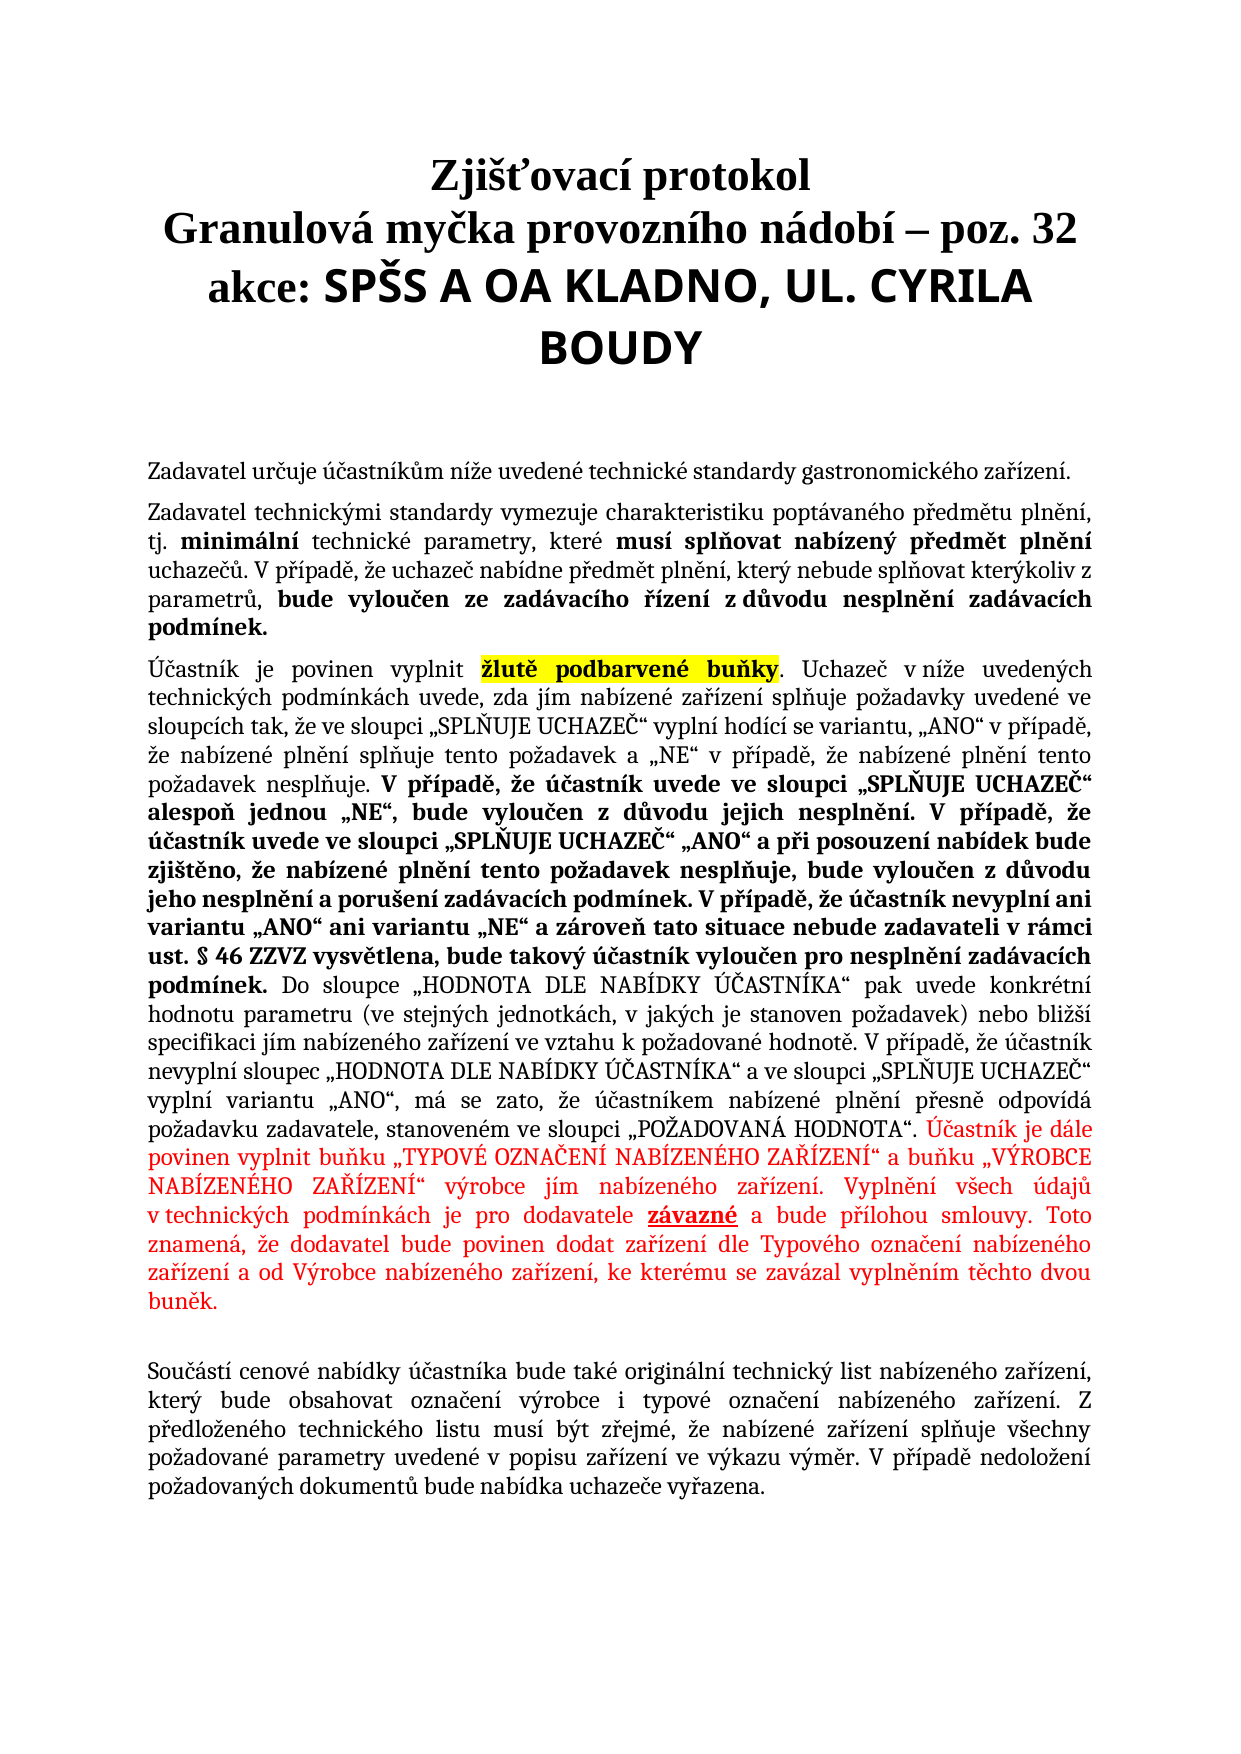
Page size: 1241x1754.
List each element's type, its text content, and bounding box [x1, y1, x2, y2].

text Granulová myčka provozního nádobí – poz. 32 [148, 200, 1092, 253]
text Zadavatel technickými standardy vymezuje charakteristiku poptávaného předmětu plnění, tj. minimální technické parametry, které musí splňovat nabízený předmět plnění uchazečů. V případě, že uchazeč nabídne předmět plnění, který nebude splňovat kterýkoliv z parametrů, bude vyloučen ze zadávacího řízení z důvodu nesplnění zadávacích podmínek. [148, 498, 1092, 642]
text Součástí cenové nabídky účastníka bude také originální technický list nabízeného zařízení, který bude obsahovat označení výrobce i typové označení nabízeného zařízení. Z předloženého technického listu musí být zřejmé, že nabízené zařízení splňuje všechny požadované parametry uvedené v popisu zařízení ve výkazu výměr. V případě nedoložení požadovaných dokumentů bude nabídka uchazeče vyřazena. [148, 1357, 1092, 1501]
text Zjišťovací protokol [148, 148, 1092, 200]
text Zadavatel určuje účastníkům níže uvedené technické standardy gastronomického zařízení. [148, 457, 1092, 486]
text akce: SPŠS a OA KladNO, ul. Cyrila Boudy [148, 253, 1092, 378]
text Účastník je povinen vyplnit žlutě podbarvené buňky. Uchazeč v níže uvedených technických podmínkách uvede, zda jím nabízené zařízení splňuje požadavky uvedené ve sloupcích tak, že ve sloupci „SPLŇUJE UCHAZEČ“ vyplní hodící se variantu, „ANO“ v případě, že nabízené plnění splňuje tento požadavek a „NE“ v případě, že nabízené plnění tento požadavek nesplňuje. V případě, že účastník uvede ve sloupci „SPLŇUJE UCHAZEČ“ alespoň jednou „NE“, bude vyloučen z důvodu jejich nesplnění. V případě, že účastník uvede ve sloupci „SPLŇUJE UCHAZEČ“ „ANO“ a při posouzení nabídek bude zjištěno, že nabízené plnění tento požadavek nesplňuje, bude vyloučen z důvodu jeho nesplnění a porušení zadávacích podmínek. V případě, že účastník nevyplní ani variantu „ANO“ ani variantu „NE“ a zároveň tato situace nebude zadavateli v rámci ust. § 46 ZZVZ vysvětlena, bude takový účastník vyloučen pro nesplnění zadávacích podmínek. Do sloupce „HODNOTA DLE NABÍDKY ÚČASTNÍKA“ pak uvede konkrétní hodnotu parametru (ve stejných jednotkách, v jakých je stanoven požadavek) nebo bližší specifikaci jím nabízeného zařízení ve vztahu k požadované hodnotě. V případě, že účastník nevyplní sloupec „HODNOTA DLE NABÍDKY ÚČASTNÍKA“ a ve sloupci „SPLŇUJE UCHAZEČ“ vyplní variantu „ANO“, má se zato, že účastníkem nabízené plnění přesně odpovídá požadavku zadavatele, stanoveném ve sloupci „POŽADOVANÁ HODNOTA“. Účastník je dále povinen vyplnit buňku „TYPOVÉ OZNAČENÍ NABÍZENÉHO ZAŘÍZENÍ“ a buňku „VÝROBCE NABÍZENÉHO ZAŘÍZENÍ“ výrobce jím nabízeného zařízení. Vyplnění všech údajů v technických podmínkách je pro dodavatele závazné a bude přílohou smlouvy. Toto znamená, že dodavatel bude povinen dodat zařízení dle Typového označení nabízeného zařízení a od Výrobce nabízeného zařízení, ke kterému se zavázal vyplněním těchto dvou buněk. [148, 654, 1092, 1316]
